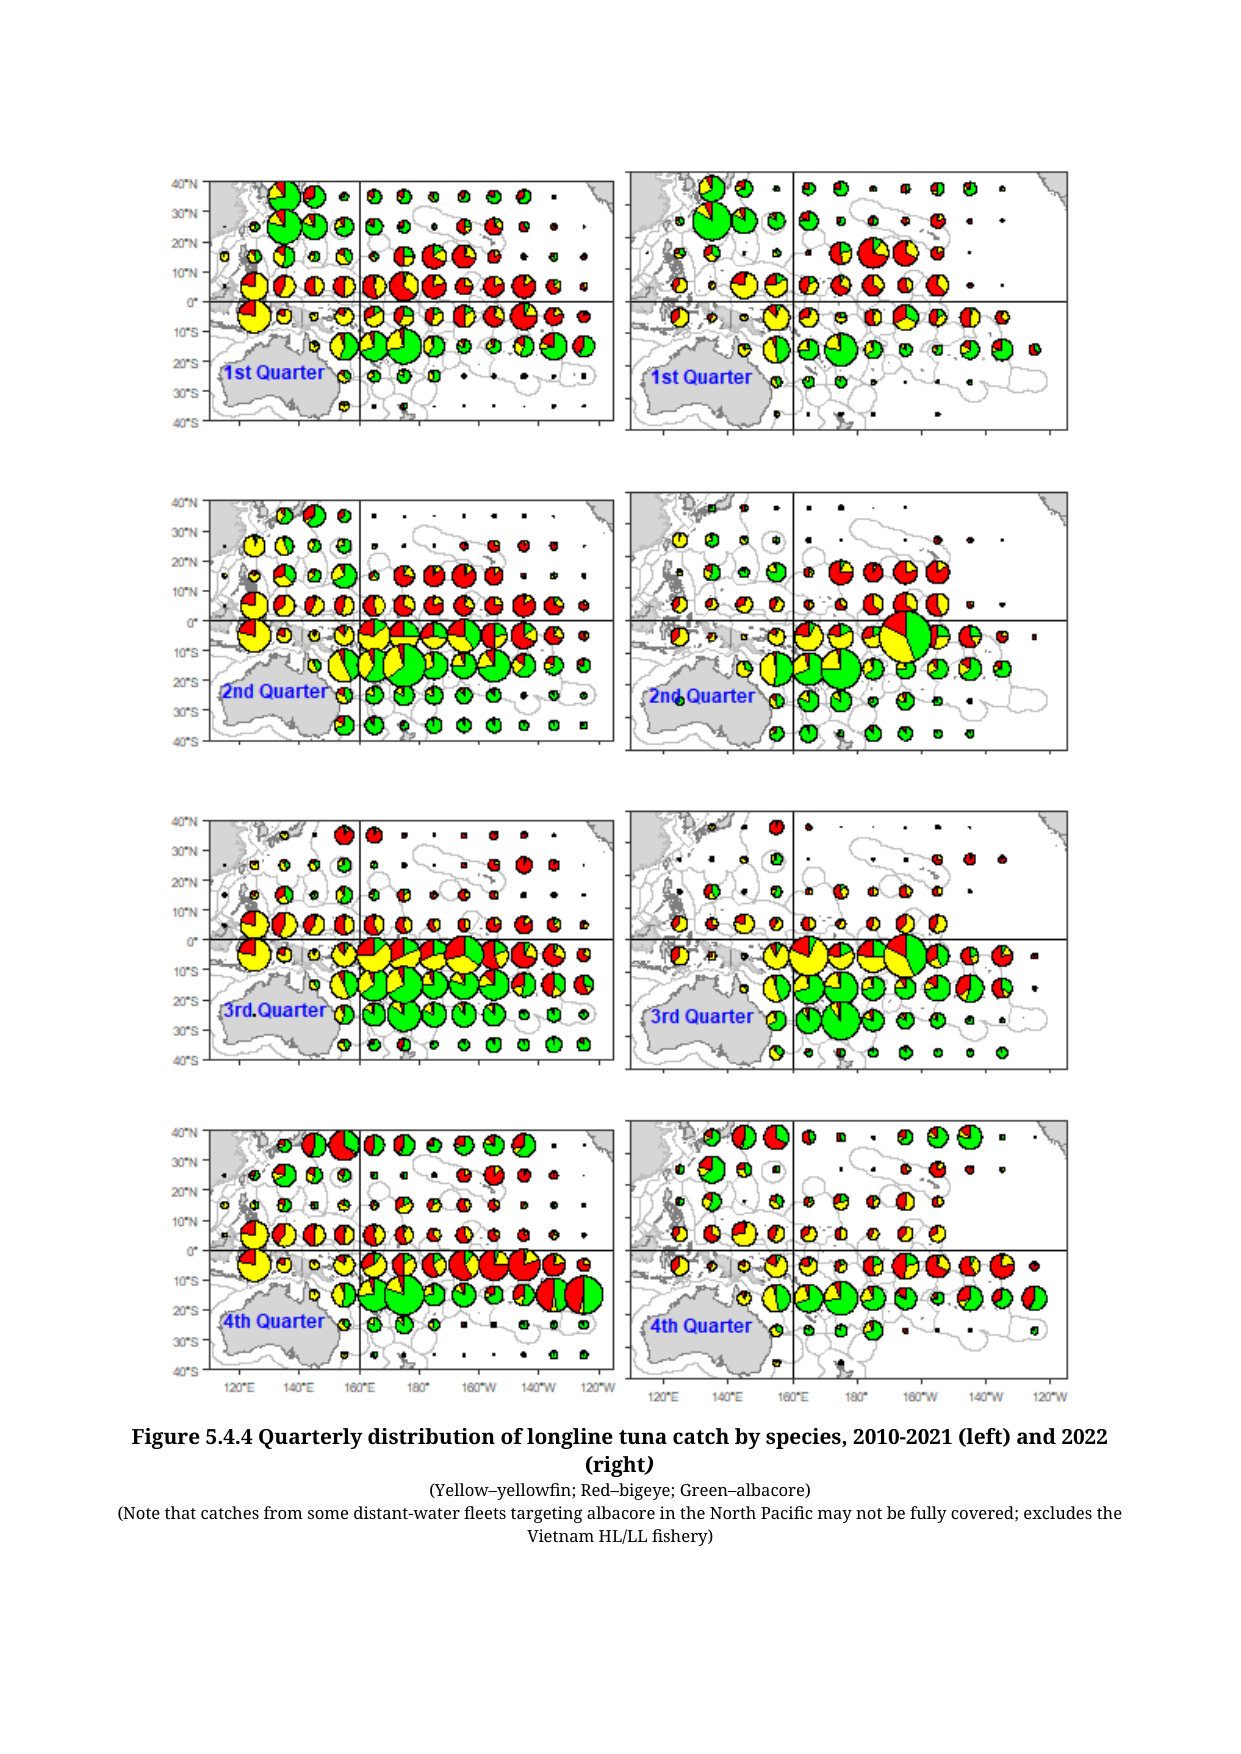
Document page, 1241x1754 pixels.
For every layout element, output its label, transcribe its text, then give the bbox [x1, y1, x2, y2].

text Figure 5.4.4 Quarterly distribution of longline tuna catch by species, 2010-2021 (left) and 2022 (right) [100, 1422, 1140, 1479]
text (Note that catches from some distant-water fleets targeting albacore in the North Pacific may not be fully covered; excludes the Vietnam HL/LL fishery) [100, 1502, 1140, 1547]
picture [167, 145, 1073, 1422]
text (Yellow–yellowfin; Red–bigeye; Green–albacore) [100, 1479, 1140, 1502]
